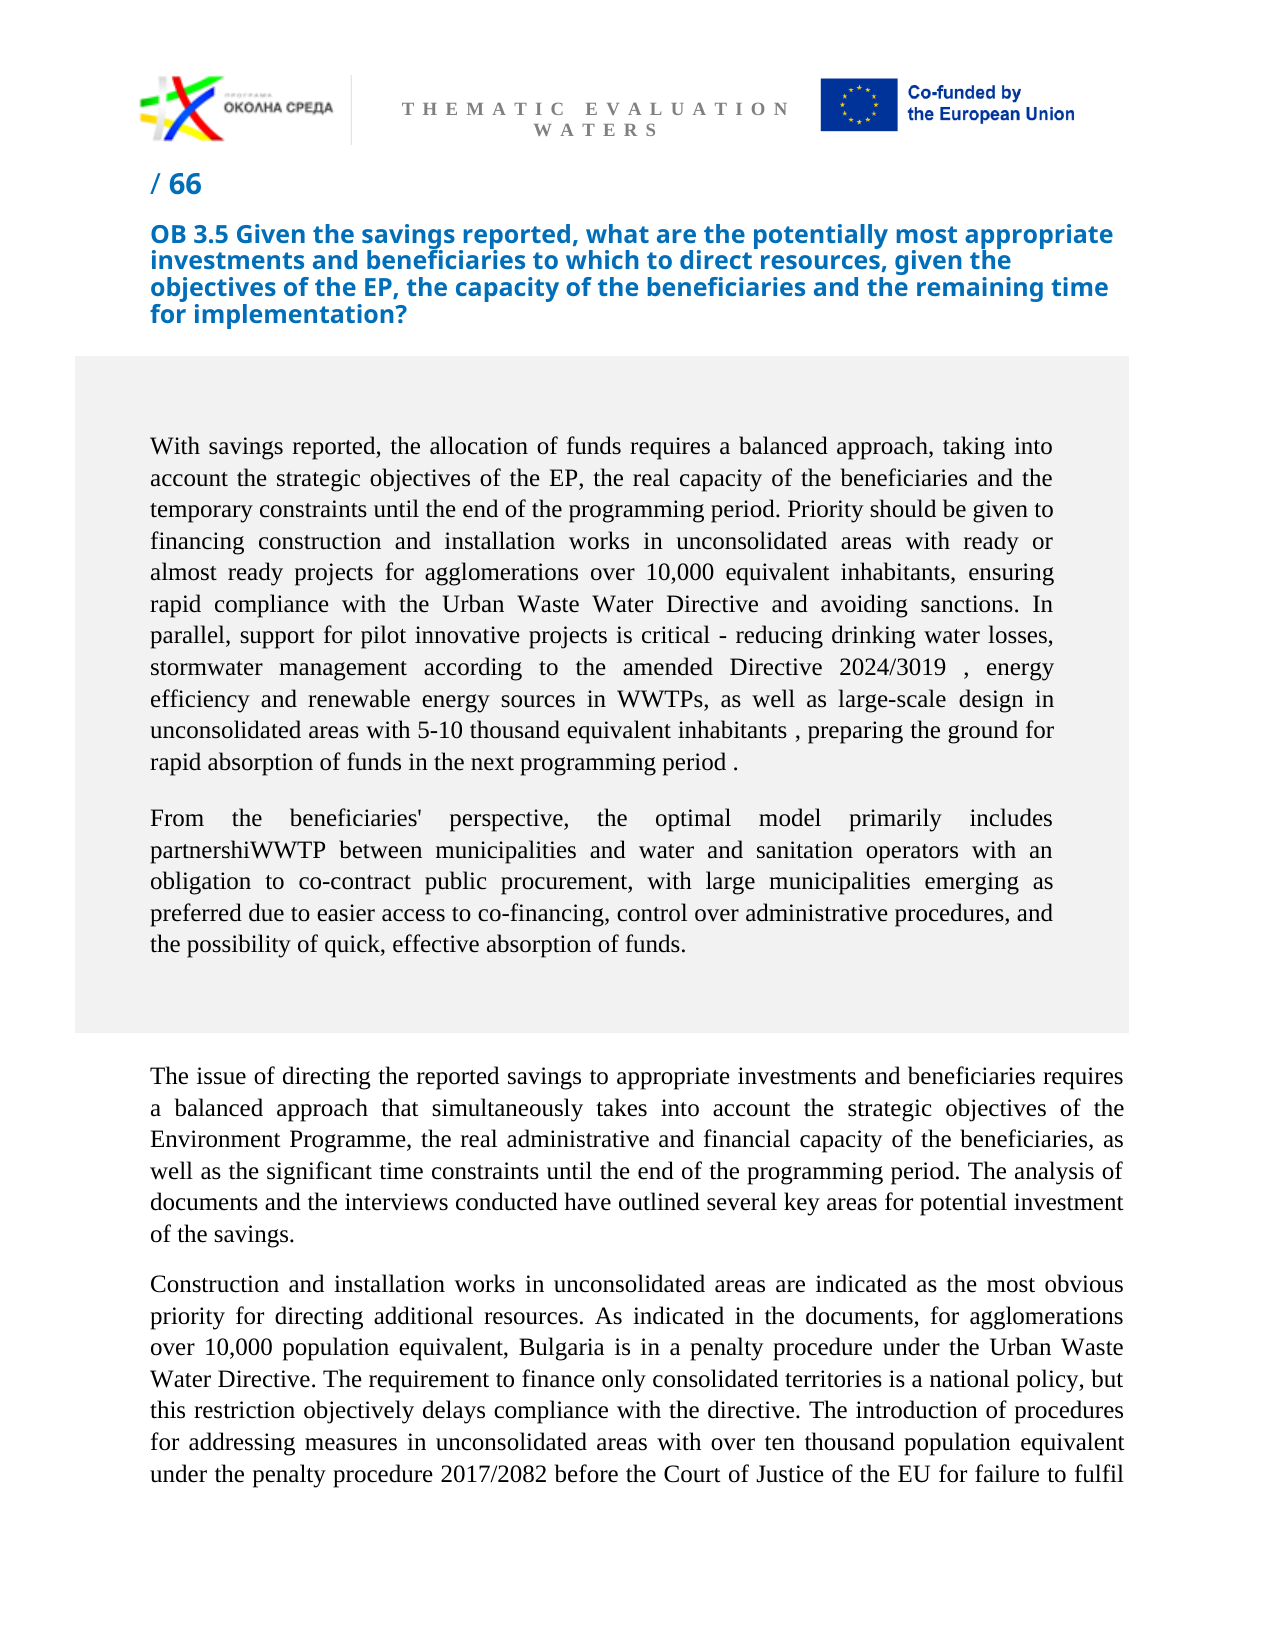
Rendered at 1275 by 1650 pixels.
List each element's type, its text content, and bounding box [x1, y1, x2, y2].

text With savings reported, the allocation of funds requires a balanced approach, taking into account the strategic objectives of the EP, the real capacity of the beneficiaries and the temporary constraints until the end of the programming period. Priority should be given to financing construction and installation works in unconsolidated areas with ready or almost ready projects for agglomerations over 10,000 equivalent inhabitants, ensuring rapid compliance with the Urban Waste Water Directive and avoiding sanctions. In parallel, support for pilot innovative projects is critical - reducing drinking water losses, stormwater management according to the amended Directive 2024/3019 , energy efficiency and renewable energy sources in WWTPs, as well as large-scale design in unconsolidated areas with 5-10 thousand equivalent inhabitants , preparing the ground for rapid absorption of funds in the next programming period . [88, 369, 1117, 728]
list OB 3.5 Given the savings reported, what are the potentially most appropriate investments and beneficiaries to which to direct resources, given the objectives of the EP, the capacity of the beneficiaries and the remaining time for implementation? [150, 222, 1125, 331]
picture [817, 75, 1077, 135]
text From the beneficiaries' perspective, the optimal model primarily includes partnershiWWTP between municipalities and water and sanitation operators with an obligation to co-contract public procurement, with large municipalities emerging as preferred due to easier access to co-financing, control over administrative procedures, and the possibility of quick, effective absorption of funds. [88, 728, 1117, 1021]
picture [123, 75, 353, 145]
text The issue of directing the reported savings to appropriate investments and beneficiaries requires a balanced approach that simultaneously takes into account the strategic objectives of the Environment Programme, the real administrative and financial capacity of the beneficiaries, as well as the significant time constraints until the end of the programming period. The analysis of documents and the interviews conducted have outlined several key areas for potential investment of the savings. [150, 1061, 1125, 1248]
